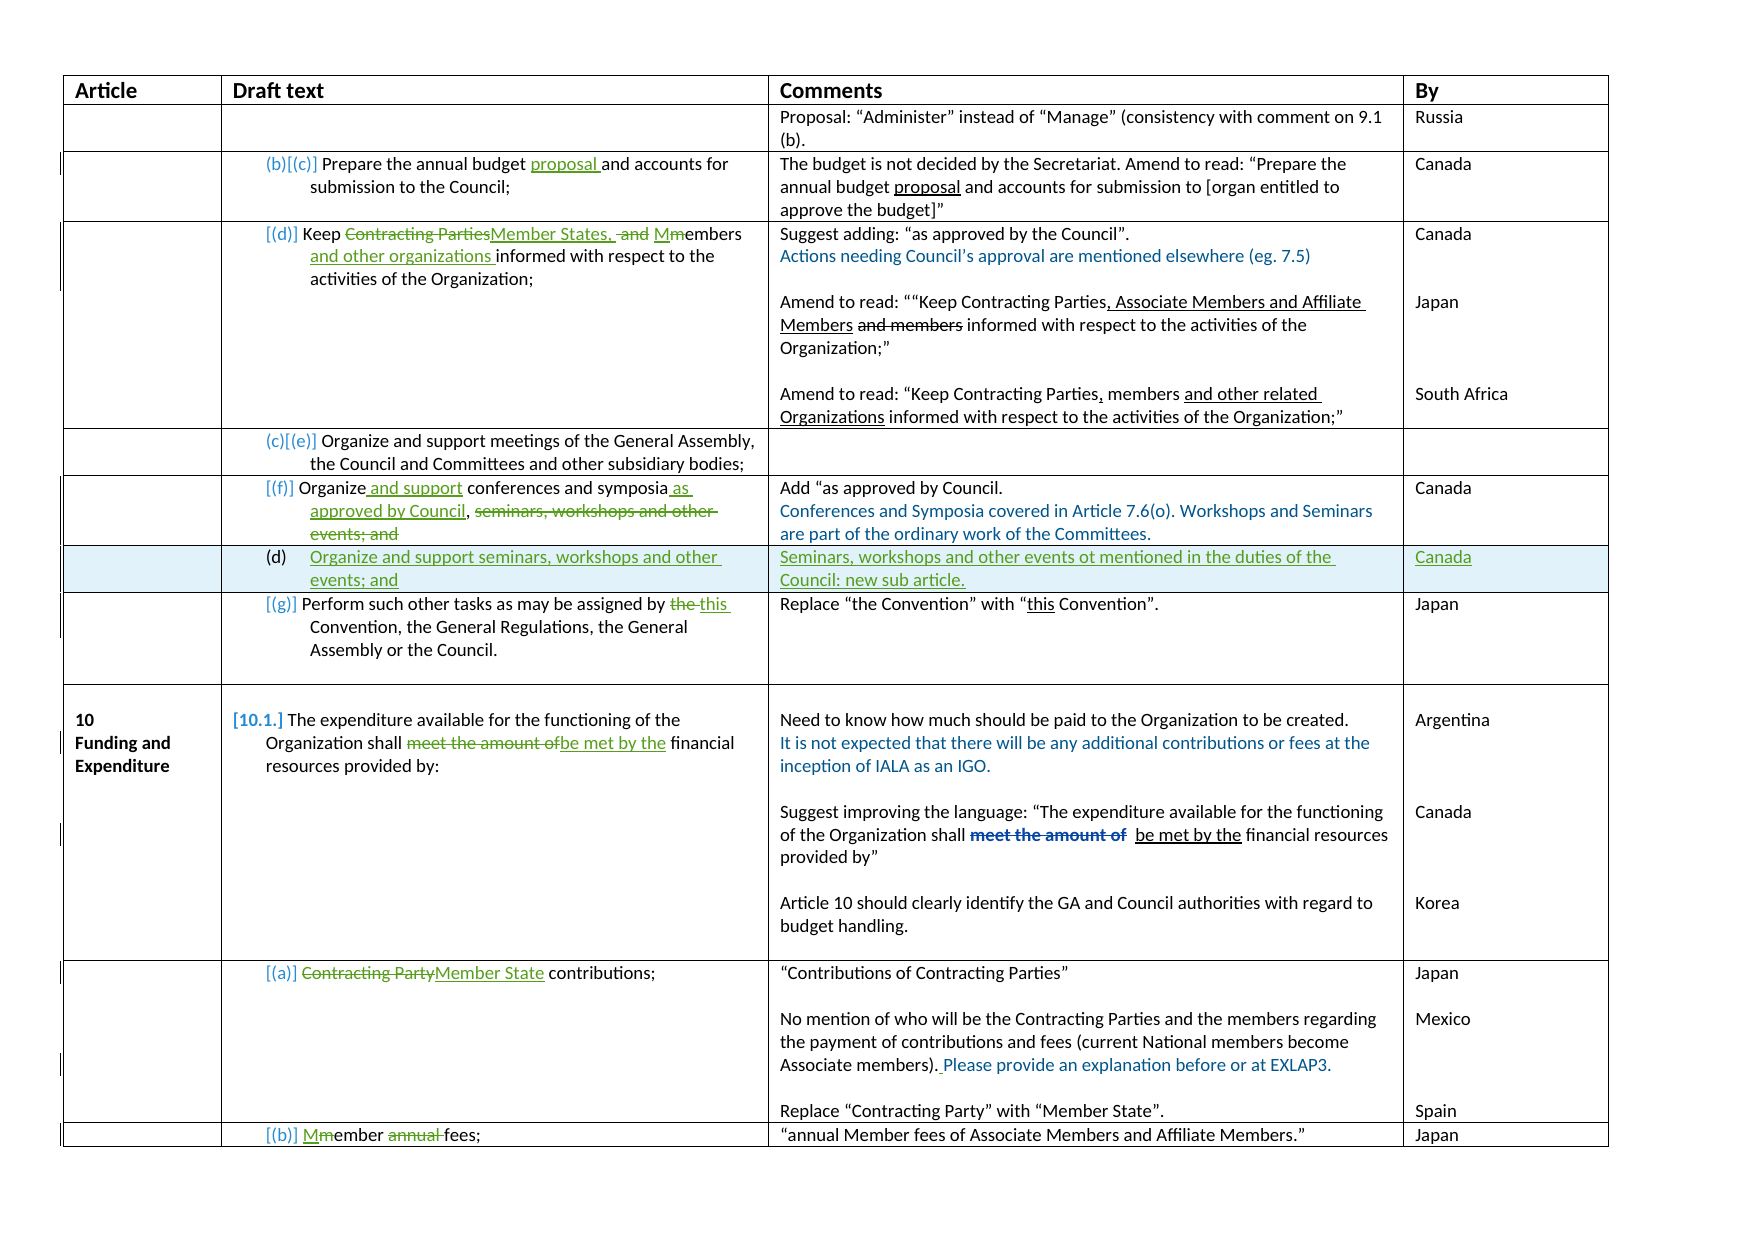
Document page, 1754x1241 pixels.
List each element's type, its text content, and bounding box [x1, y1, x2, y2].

table_cell Add “as approved by Council. Conferences and Symposia covered in Article 7.6(o). Workshops and Seminars are part of the ordinary work of the Committees. [769, 476, 1403, 545]
table_header Article [64, 76, 221, 104]
table_cell 10 Funding and Expenditure [64, 685, 221, 960]
table_cell Canada Japan South Africa [1404, 222, 1608, 428]
table_cell Mexico Russia [1404, 105, 1608, 151]
table_cell Perform such other tasks as may be assigned by Convention, the General Regulations, the General Assembly or the Council. [222, 593, 768, 684]
table_cell contributions; [222, 961, 768, 1122]
table_cell Keep embers informed with respect to the activities of the Organization; [222, 222, 768, 428]
table_cell Replace “the Convention” with “this Convention”. [769, 593, 1403, 684]
table_cell Organize conferences and symposia, [222, 476, 768, 545]
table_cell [769, 1123, 1403, 1146]
table_cell [64, 105, 221, 151]
table_cell ember fees; [222, 1123, 768, 1146]
table_header Comments [769, 76, 1403, 104]
table_cell [64, 152, 221, 221]
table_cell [769, 105, 1403, 151]
table_cell [769, 429, 1403, 475]
table_cell Canada [1404, 476, 1608, 545]
table_cell [64, 476, 221, 545]
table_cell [222, 105, 768, 151]
table_cell [1404, 429, 1608, 475]
table_cell [64, 961, 221, 1122]
table_cell [64, 1123, 221, 1146]
table_cell Japan Mexico Spain [1404, 961, 1608, 1122]
table_cell Japan [1404, 593, 1608, 684]
table_cell [64, 593, 221, 684]
table_cell The expenditure available for the functioning of the Organization shall financial resources provided by: [222, 685, 768, 960]
table_header Draft text [222, 76, 768, 104]
table_cell The budget is not decided by the Secretariat. Amend to read: “Prepare the annual budget proposal and accounts for submission to [organ entitled to approve the budget]” [769, 152, 1403, 221]
table_cell [64, 222, 221, 428]
table_cell Organize and support meetings of the General Assembly, the Council and Committees and other subsidiary bodies; [222, 429, 768, 475]
table_cell Japan Spain [1404, 1123, 1608, 1146]
table_cell [64, 429, 221, 475]
table_cell Suggest adding: “as approved by the Council”. Actions needing Council’s approval are mentioned elsewhere (eg. 7.5) Amend to read: ““Keep Contracting Parties, Associate Members and Affiliate Members and members informed with respect to the activities of the Organization;” Amend to read: “Keep Contracting Parties, members and other related Organizations informed with respect to the activities of the Organization;” [769, 222, 1403, 428]
table_cell “Contributions of Contracting Parties” No mention of who will be the Contracting Parties and the members regarding the payment of contributions and fees (current National members become Associate members).Please provide an explanation before or at EXLAP3. Replace “Contracting Party” with “Member State”. [769, 961, 1403, 1122]
table_cell Argentina Canada Korea [1404, 685, 1608, 960]
table_header By [1404, 76, 1608, 104]
table_cell Prepare the annual budget and accounts for submission to the Council; [222, 152, 768, 221]
table_cell Need to know how much should be paid to the Organization to be created. It is not expected that there will be any additional contributions or fees at the inception of IALA as an IGO. Suggest improving the language: “The expenditure available for the functioning of the Organization shall meet the amount of be met by the financial resources provided by” Article 10 should clearly identify the GA and Council authorities with regard to budget handling. [769, 685, 1403, 960]
table_cell Canada [1404, 152, 1608, 221]
